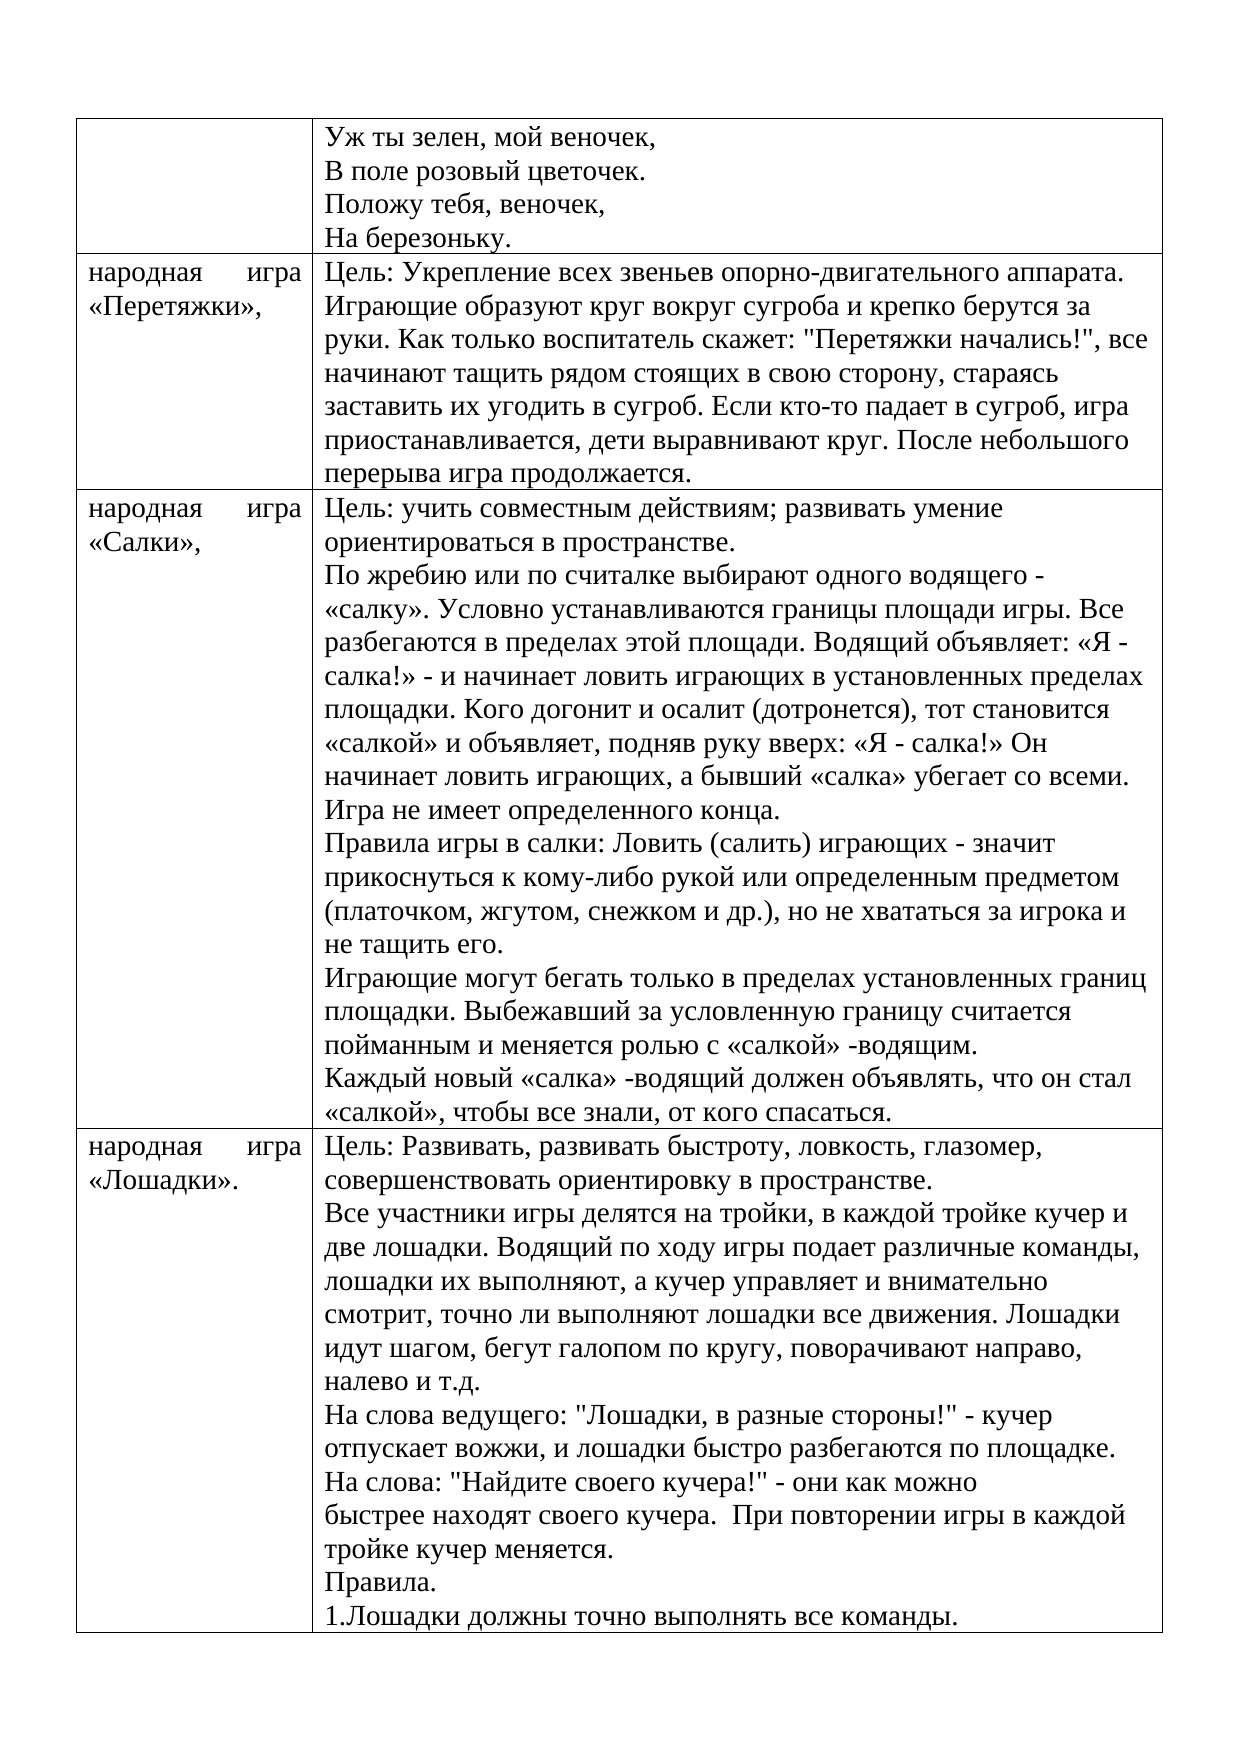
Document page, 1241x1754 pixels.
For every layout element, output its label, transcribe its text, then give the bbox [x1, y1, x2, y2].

table_cell Цель: учить совместным действиям; развивать умение ориентироваться в пространстве. По жребию или по считалке выбирают одного водящего - «салку». Условно устанавливаются границы площади игры. Все разбегаются в пределах этой площади. Водящий объявляет: «Я - салка!» - и начинает ловить играющих в установленных пределах площадки. Кого догонит и осалит (дотронется), тот становится «салкой» и объявляет, подняв руку вверх: «Я - салка!» Он начинает ловить играющих, а бывший «салка» убегает со всеми. Игра не имеет определенного конца. Правила игры в салки: Ловить (салить) играющих - значит прикоснуться к кому-либо рукой или определенным предметом (платочком, жгутом, снежком и др.), но не хвататься за игрока и не тащить его. Играющие могут бегать только в пределах установленных границ площадки. Выбежавший за условленную границу считается пойманным и меняется ролью с «салкой» -водящим. Каждый новый «салка» -водящий должен объявлять, что он стал «салкой», чтобы все знали, от кого спасаться. [313, 490, 1162, 1127]
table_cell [313, 1129, 1162, 1632]
table_cell народная игра «Салки», [77, 490, 312, 1127]
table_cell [77, 1129, 312, 1632]
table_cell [77, 119, 312, 253]
table_cell Цель: Укрепление всех звеньев опорно-двигательного аппарата. Играющие образуют круг вокруг сугроба и крепко берутся за руки. Как только воспитатель скажет: "Перетяжки начались!", все начинают тащить рядом стоящих в свою сторону, стараясь заставить их угодить в сугроб. Если кто-то падает в сугроб, игра приостанавливается, дети выравнивают круг. После небольшого перерыва игра продолжается. [313, 254, 1162, 489]
table_cell народная игра «Перетяжки», [77, 254, 312, 489]
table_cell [313, 119, 1162, 253]
